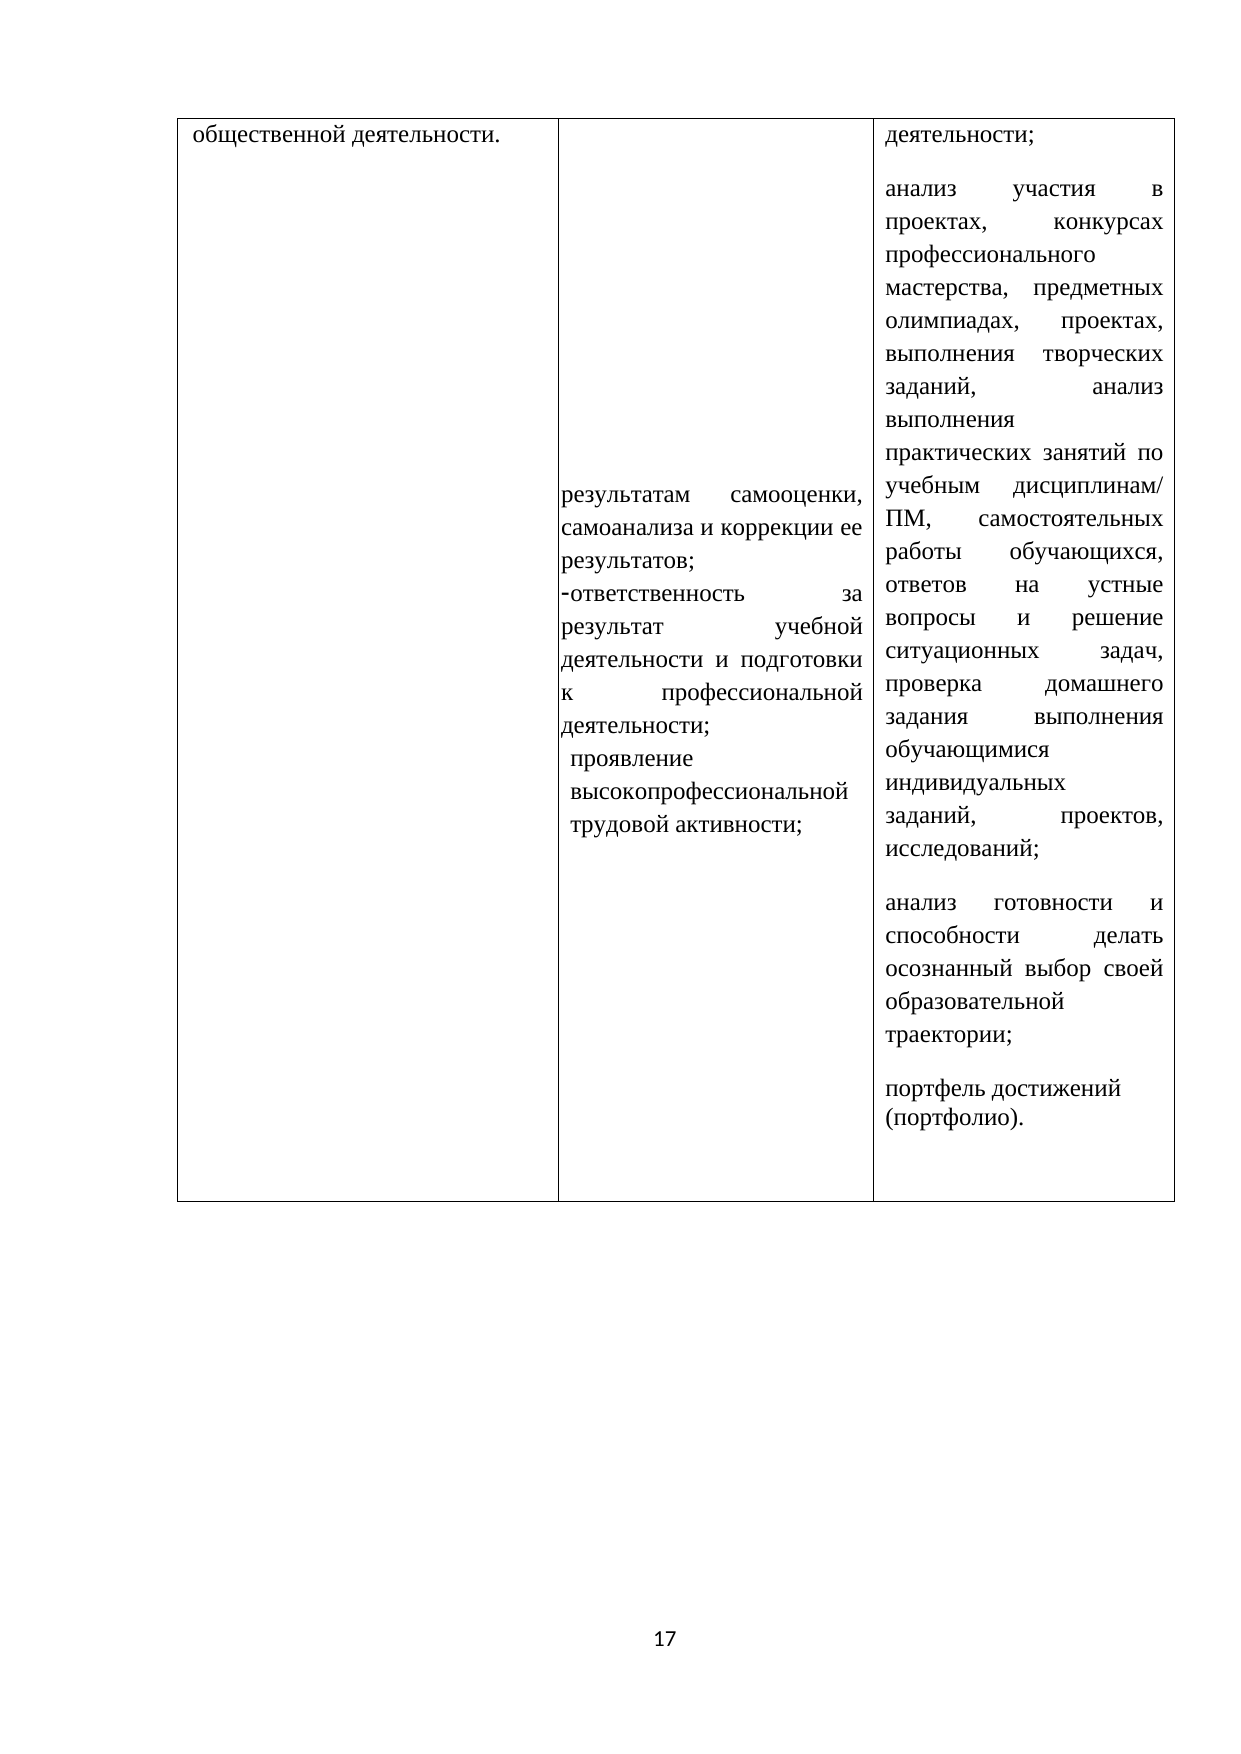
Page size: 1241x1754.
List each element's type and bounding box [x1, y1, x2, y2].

table_cell [559, 119, 873, 1201]
table_cell [178, 119, 558, 1201]
table_cell [874, 119, 1174, 1201]
